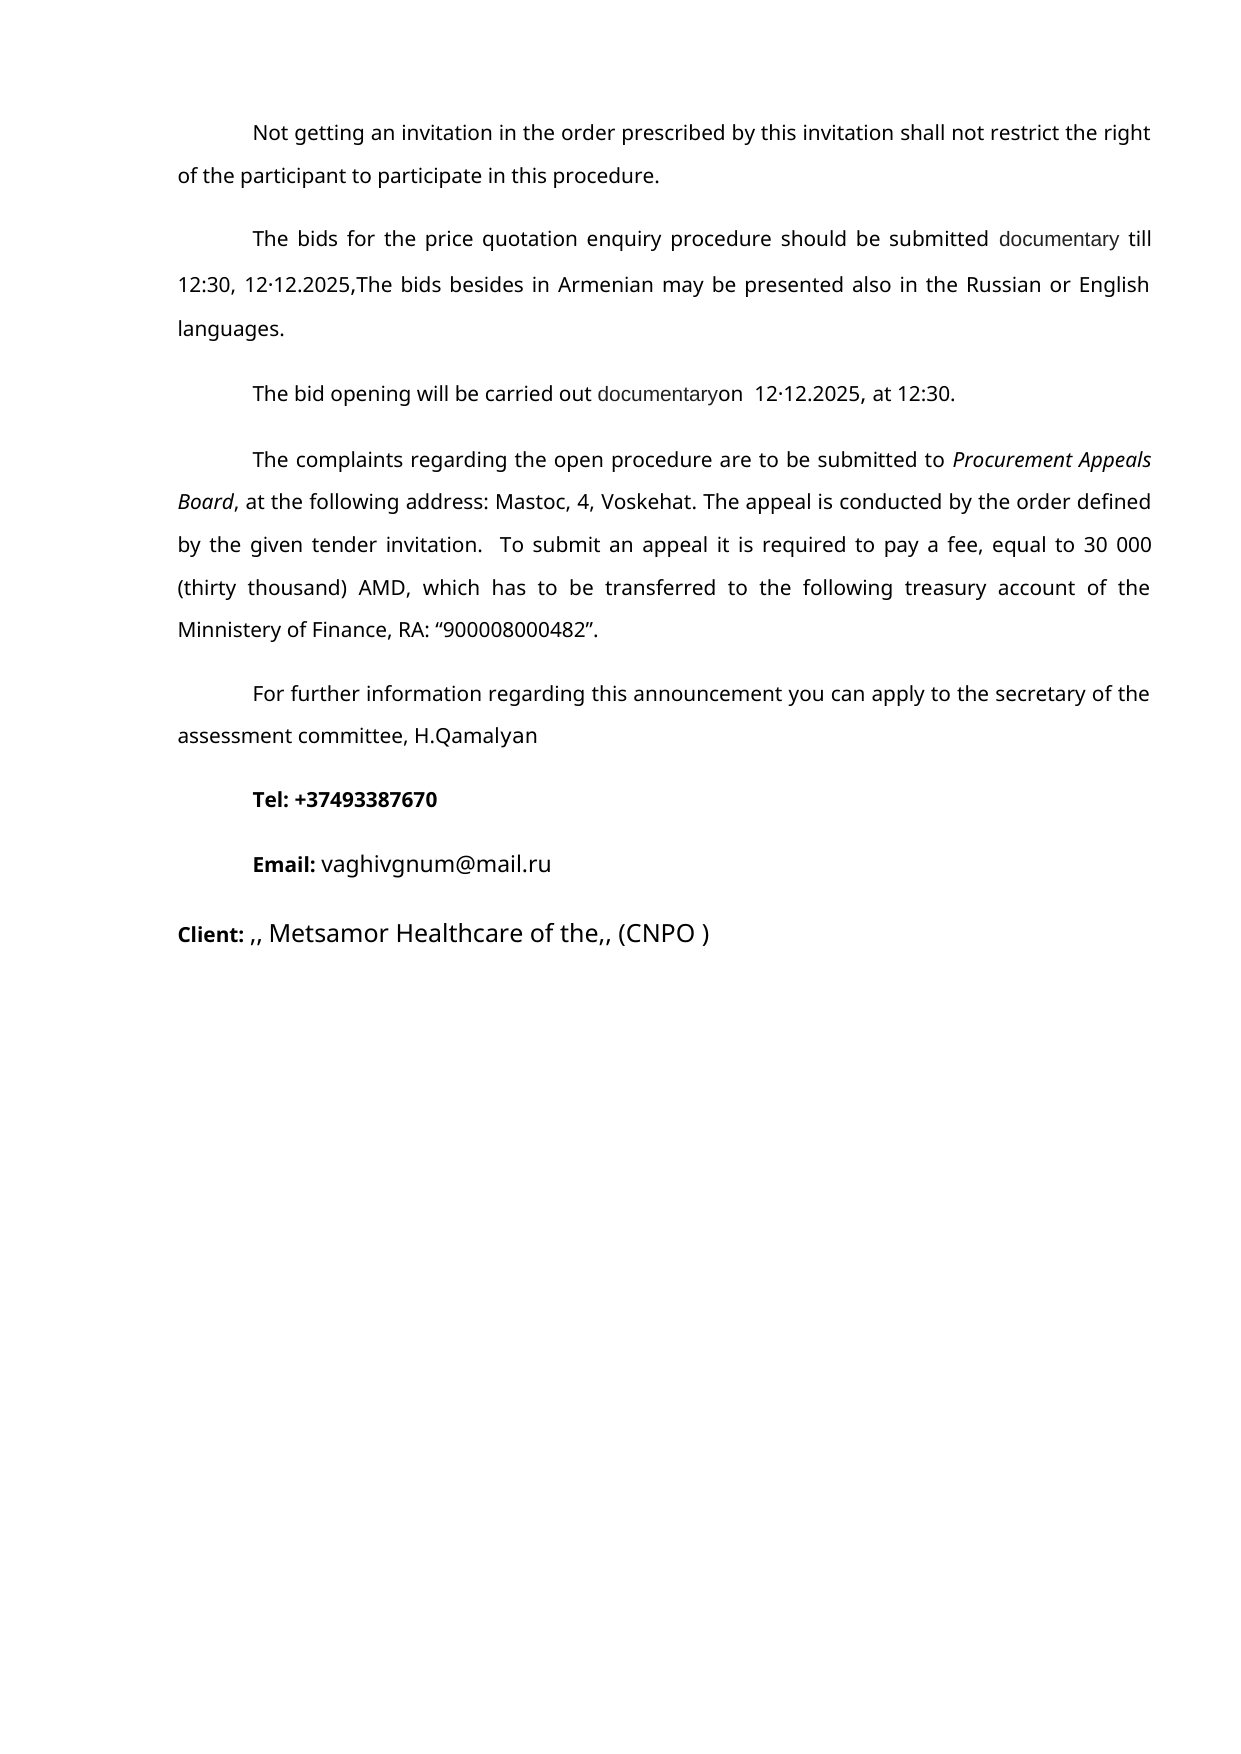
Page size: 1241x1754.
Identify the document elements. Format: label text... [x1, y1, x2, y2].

text The complaints regarding the open procedure are to be submitted to Procurement Appeals Board, at the following address: Mastoc, 4, Voskehat. The appeal is conducted by the order defined by the given tender invitation. To submit an appeal it is required to pay a fee, equal to 30 000 (thirty thousand) AMD, which has to be transferred to the following treasury account of the Minnistery of Finance, RA: “900008000482”. [177, 445, 1152, 644]
text The bids for the price quotation enquiry procedure should be submitted documentary till 12:30, 12․12.2025,The bids besides in Armenian may be presented also in the Russian or English languages. [177, 224, 1152, 342]
text For further information regarding this announcement you can apply to the secretary of the assessment committee, H.Qamalyan [177, 679, 1152, 750]
text The bid opening will be carried out documentaryon 12․12.2025, at 12:30. [177, 377, 1152, 408]
text Client: ,, Metsamor Healthcare of the,, (CNPO ) [177, 916, 1152, 950]
text Tel: +37493387670 [177, 785, 1152, 813]
text Not getting an invitation in the order prescribed by this invitation shall not restrict the right of the participant to participate in this procedure. [177, 118, 1152, 189]
text Email: vaghivgnum@mail.ru [177, 848, 1152, 879]
